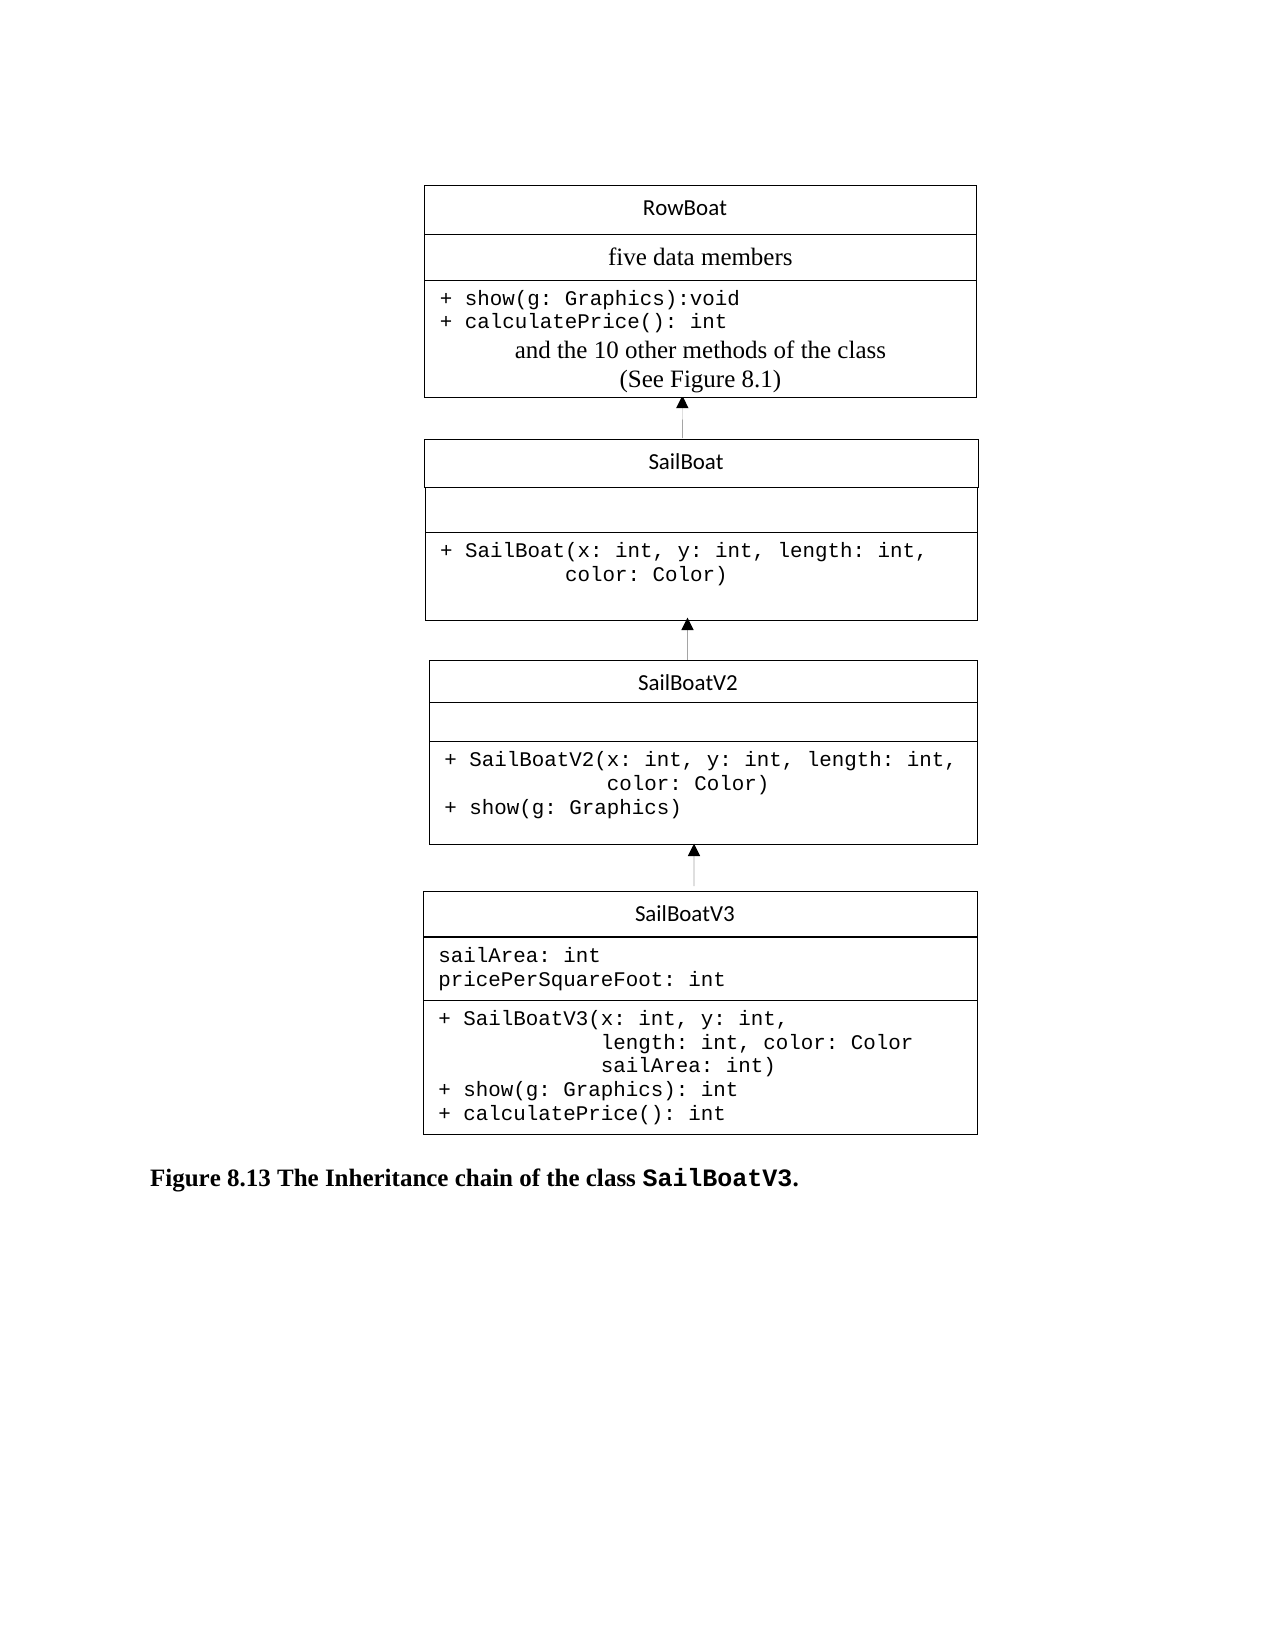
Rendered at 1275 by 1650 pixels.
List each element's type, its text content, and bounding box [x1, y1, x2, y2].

text Figure 8.13 The Inheritance chain of the class SailBoatV3. [150, 1163, 1125, 1194]
